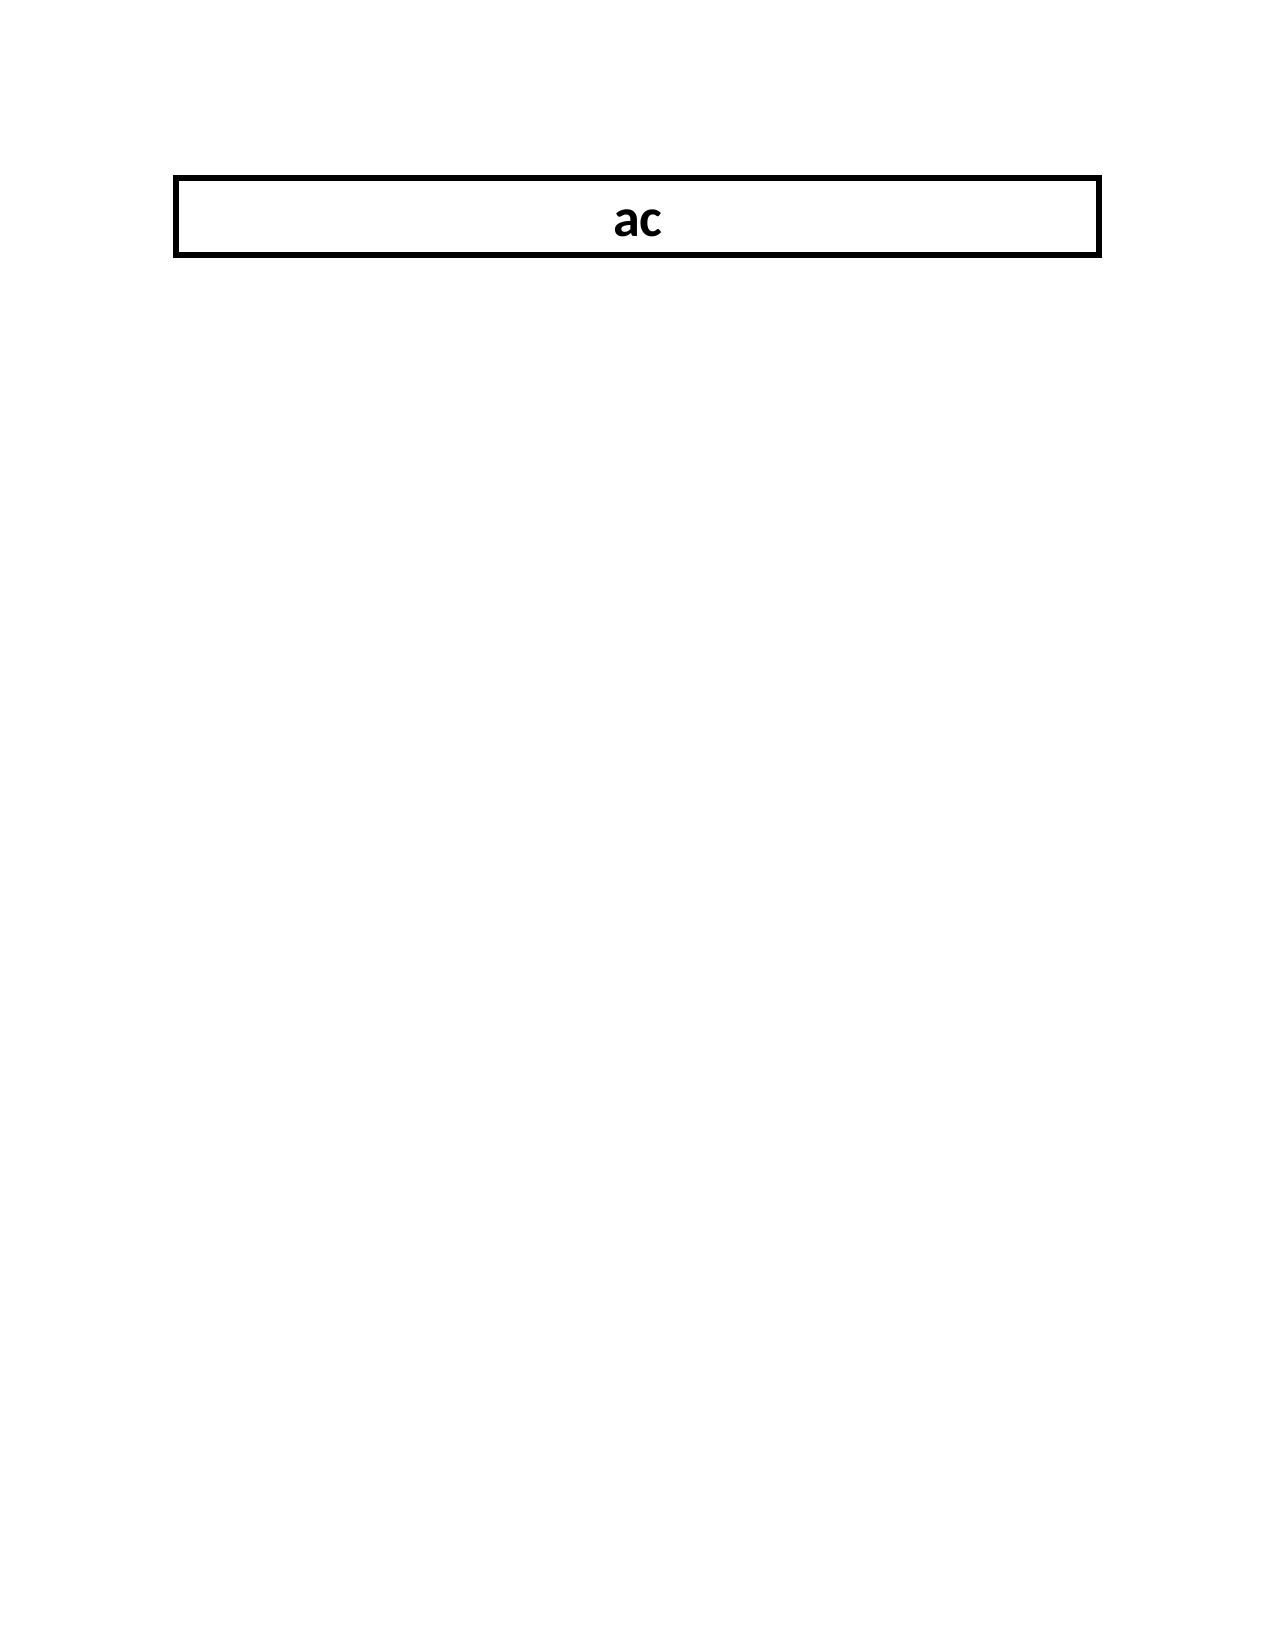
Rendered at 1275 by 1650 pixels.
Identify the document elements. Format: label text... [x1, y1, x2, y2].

subtitle ac [179, 181, 1096, 252]
